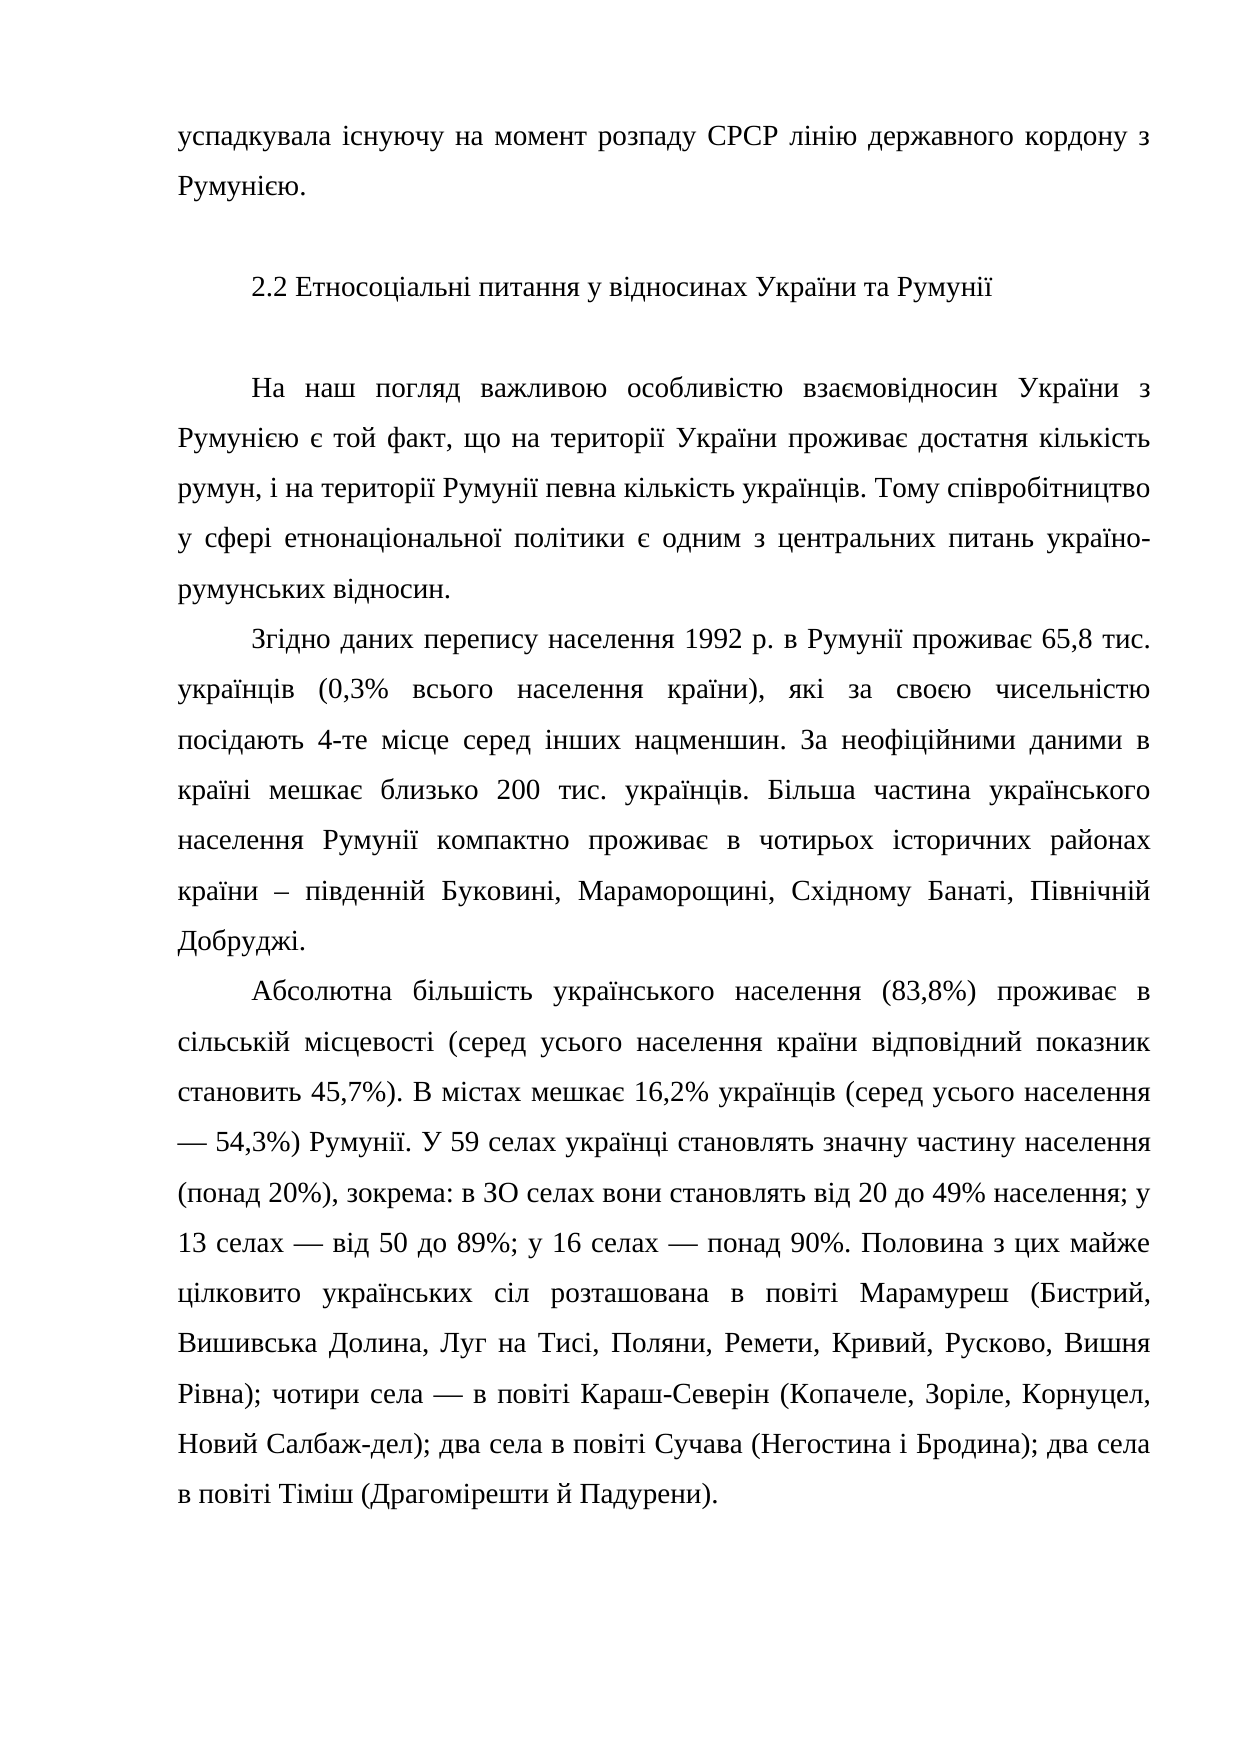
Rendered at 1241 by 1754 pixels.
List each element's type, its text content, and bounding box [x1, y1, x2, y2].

text На наш погляд важливою особливістю взаємовідносин України з Румунією є той факт, що на території України проживає достатня кількість румун, і на території Румунії певна кількість українців. Тому співробітництво у сфері етнонаціональної політики є одним з центральних питань україно-румунських відносин. [177, 370, 1152, 604]
text Абсолютна більшість українського населення (83,8%) проживає в сільській місцевості (серед усього населення країни відповідний показник становить 45,7%). В містах мешкає 16,2% українців (серед усього населення — 54,3%) Румунії. У 59 селах українці становлять значну частину населення (понад 20%), зокрема: в ЗО селах вони становлять від 20 до 49% населення; у 13 селах — від 50 до 89%; у 16 селах — понад 90%. Половина з цих майже цілковито українських сіл розташована в повіті Марамуреш (Бистрий, Вишивська Долина, Луг на Тисі, Поляни, Ремети, Кривий, Русково, Вишня Рівна); чотири села — в повіті Караш-Северін (Копачеле, Зоріле, Корнуцел, Новий Салбаж-дел); два села в повіті Сучава (Негостина і Бродина); два села в повіті Тіміш (Драгомірешти й Падурени). [177, 973, 1152, 1510]
subtitle 2.2 Етносоціальні питання у відносинах України та Румунії [177, 269, 1152, 303]
text Згідно даних перепису населення 1992 р. в Румунії проживає 65,8 тис. українців (0,3% всього населення країни), які за своєю чисельністю посідають 4-те місце серед інших нацменшин. За неофіційними даними в країні мешкає близько 200 тис. українців. Більша частина українського населення Румунії компактно проживає в чотирьох історичних районах країни – південній Буковині, Мараморощині, Східному Банаті, Північній Добруджі. [177, 621, 1152, 957]
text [177, 118, 1152, 202]
